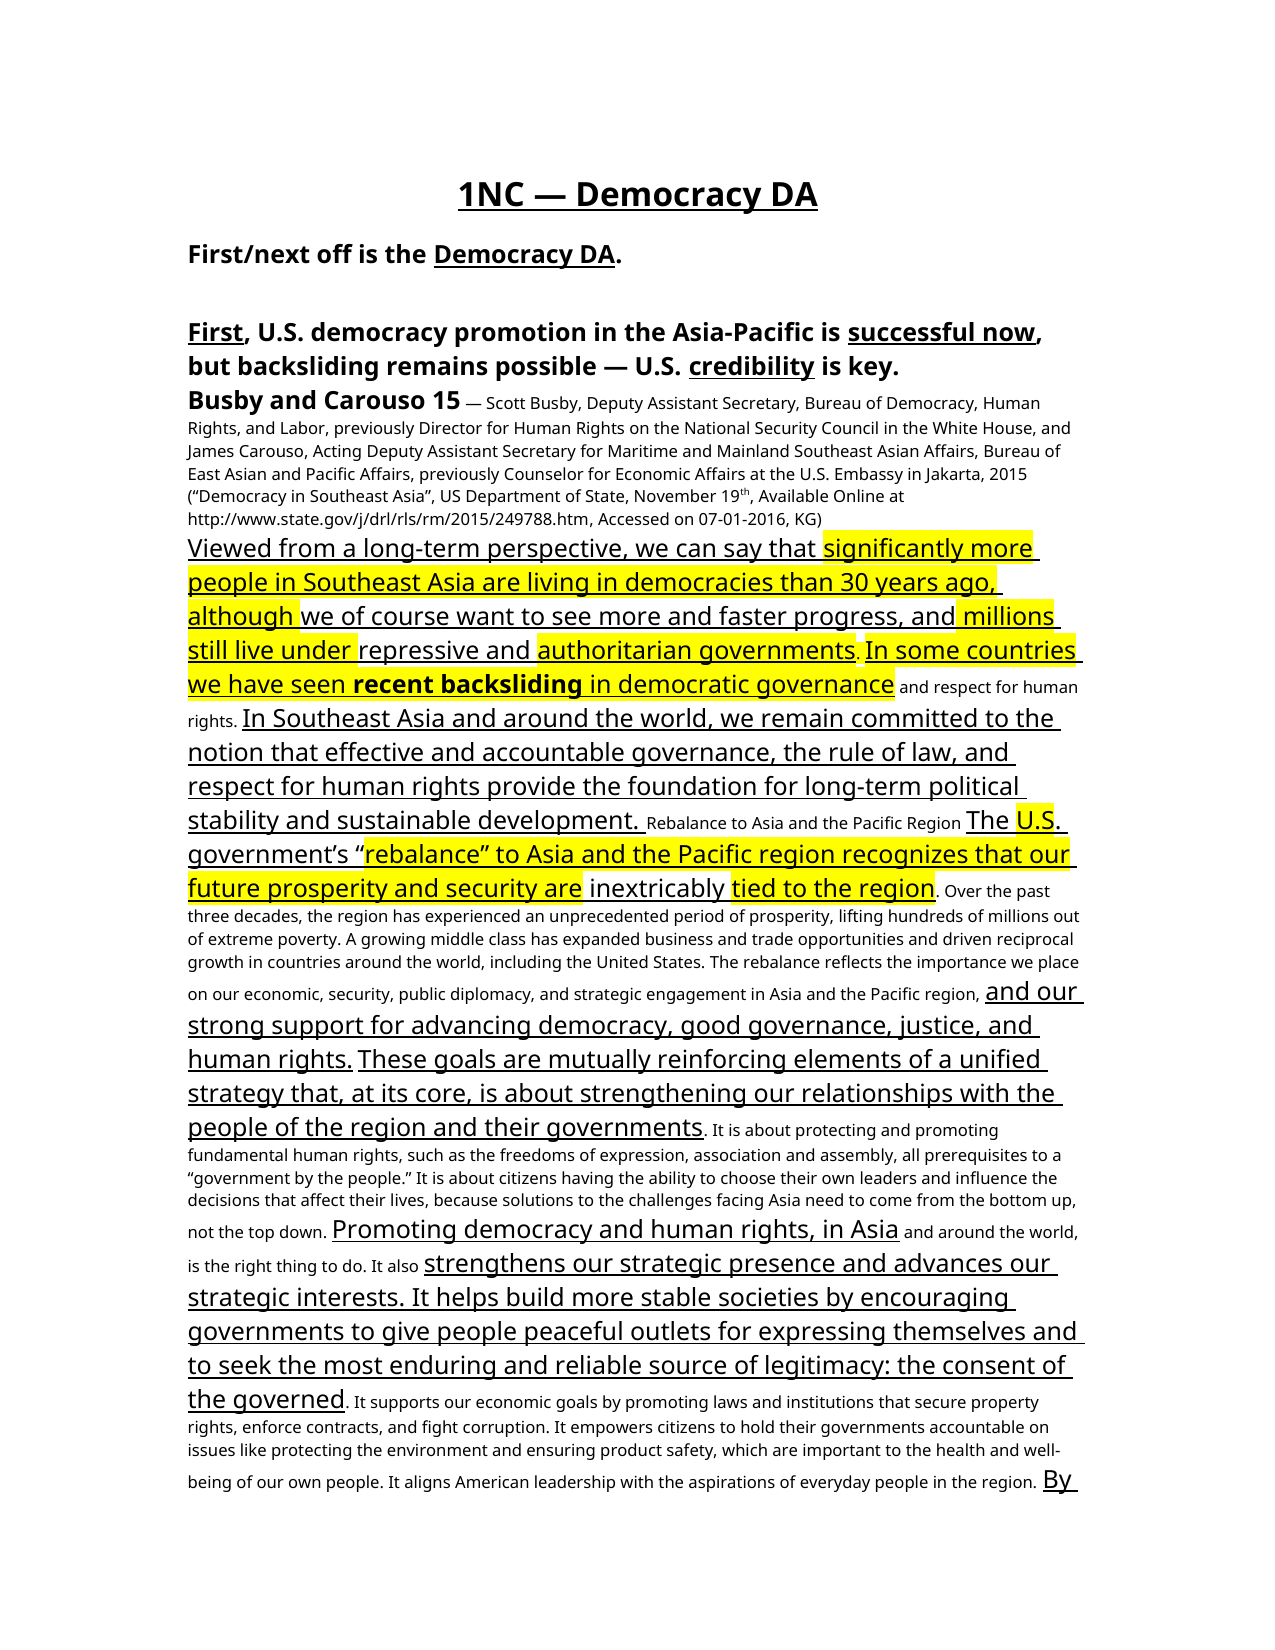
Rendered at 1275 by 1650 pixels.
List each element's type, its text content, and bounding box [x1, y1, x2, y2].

text Busby and Carouso 15 — Scott Busby, Deputy Assistant Secretary, Bureau of Democracy, Human Rights, and Labor, previously Director for Human Rights on the National Security Council in the White House, and James Carouso, Acting Deputy Assistant Secretary for Maritime and Mainland Southeast Asian Affairs, Bureau of East Asian and Pacific Affairs, previously Counselor for Economic Affairs at the U.S. Embassy in Jakarta, 2015 (“Democracy in Southeast Asia”, US Department of State, November 19th, Available Online at http://www.state.gov/j/drl/rls/rm/2015/249788.htm, Accessed on 07-01-2016, KG) [187, 383, 1087, 530]
subtitle 1NC — Democracy DA [187, 171, 1087, 216]
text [187, 530, 1087, 1496]
subtitle First, U.S. democracy promotion in the Asia-Pacific is successful now, but backsliding remains possible — U.S. credibility is key. [187, 315, 1087, 383]
subtitle First/next off is the Democracy DA. [187, 237, 1087, 271]
